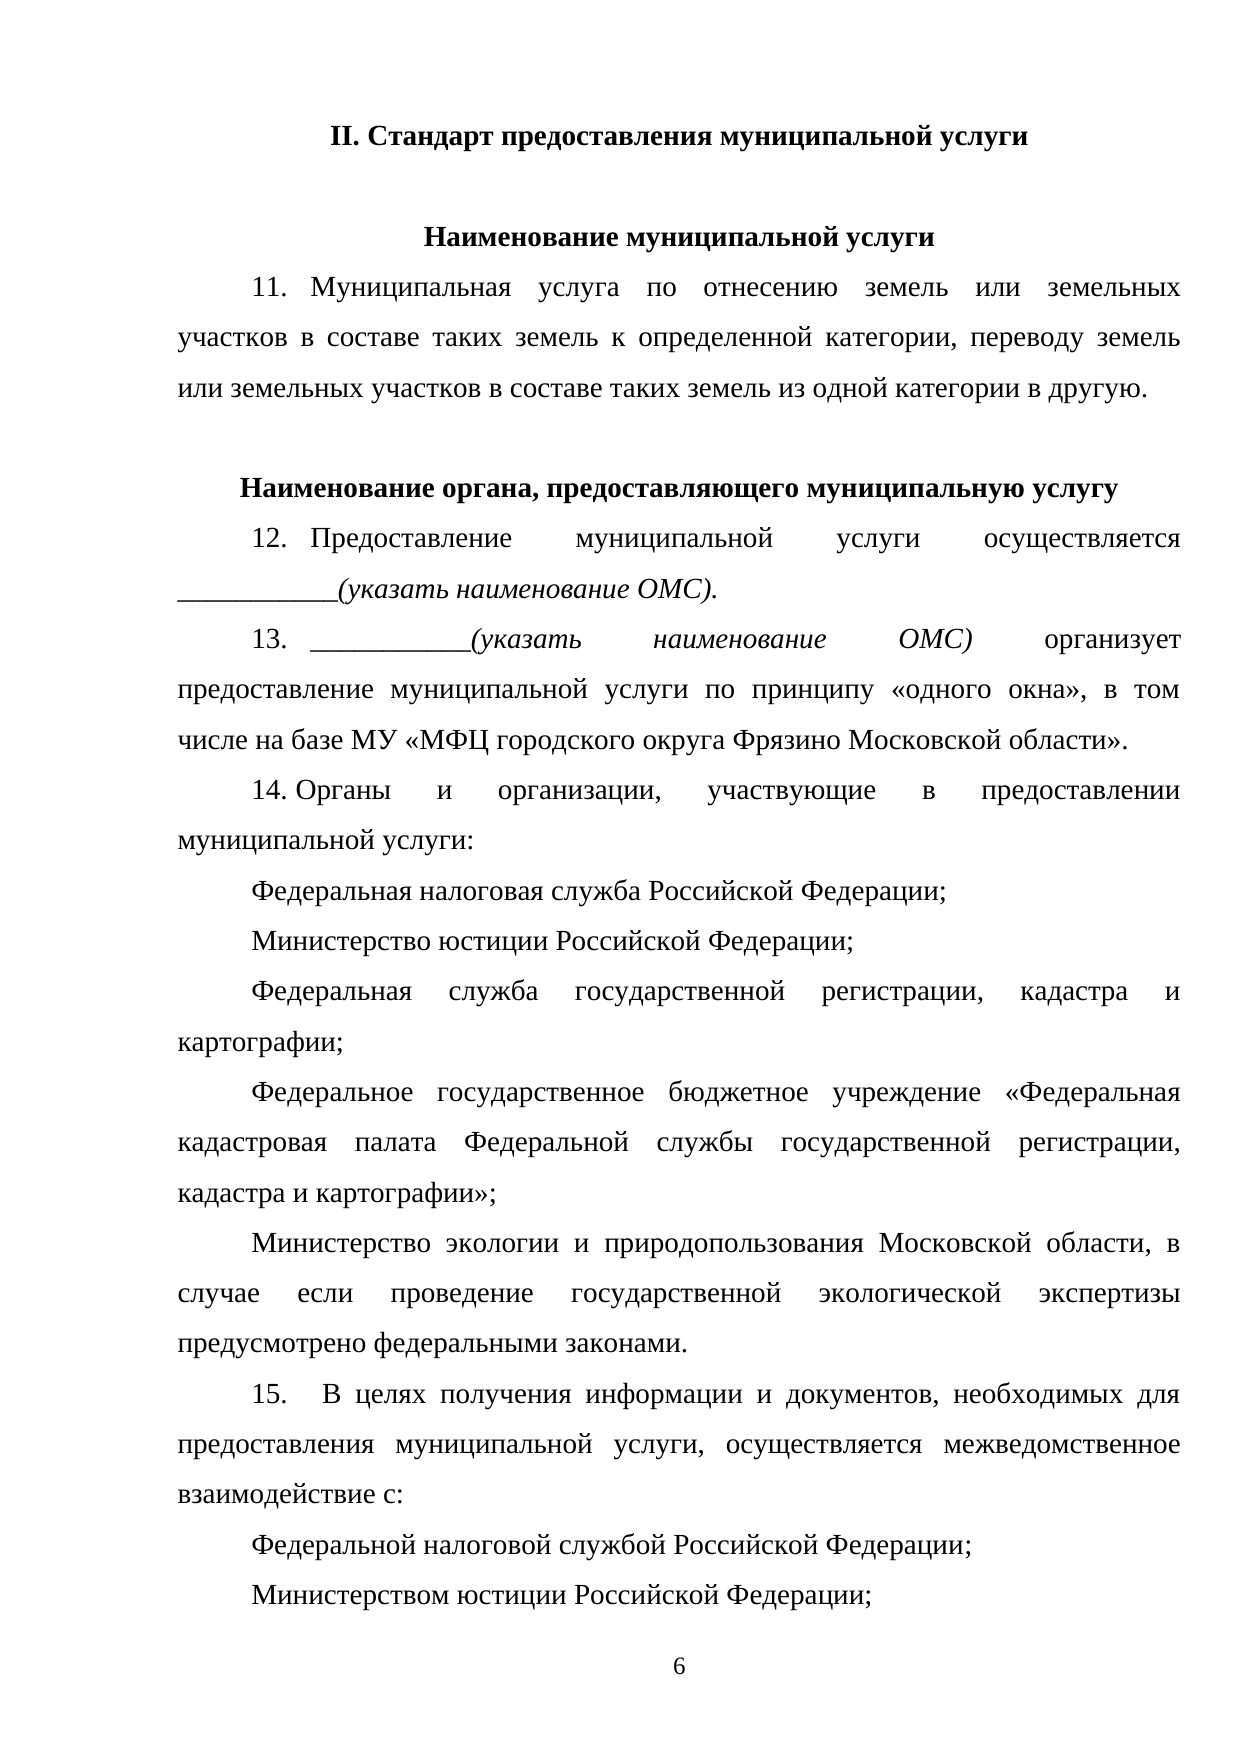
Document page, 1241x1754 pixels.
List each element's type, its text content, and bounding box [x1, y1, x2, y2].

text Министерство экологии и природопользования Московской области, в случае если проведение государственной экологической экспертизы предусмотрено федеральными законами. [177, 1225, 1181, 1359]
list ___________(указать наименование ОМС) организует предоставление муниципальной услуги по принципу «одного окна», в том числе на базе МУ «МФЦ городского округа Фрязино Московской области». [177, 621, 1181, 755]
list В целях получения информации и документов, необходимых для предоставления муниципальной услуги, осуществляется межведомственное взаимодействие с: [177, 1376, 1181, 1510]
list Предоставление муниципальной услуги осуществляется ___________(указать наименование ОМС). [177, 521, 1181, 604]
text Федеральная служба государственной регистрации, кадастра и картографии; [177, 973, 1181, 1057]
text Федеральная налоговая служба Российской Федерации; [177, 873, 1181, 906]
list Муниципальная услуга по отнесению земель или земельных участков в составе таких земель к определенной категории, переводу земель или земельных участков в составе таких земель из одной категории в другую. [177, 269, 1181, 403]
text Федеральное государственное бюджетное учреждение «Федеральная кадастровая палата Федеральной службы государственной регистрации, кадастра и картографии»; [177, 1074, 1181, 1208]
list Органы и организации, участвующие в предоставлении муниципальной услуги: [177, 772, 1181, 856]
text Наименование муниципальной услуги [177, 219, 1181, 252]
text Министерством юстиции Российской Федерации; [177, 1577, 1181, 1611]
text Министерство юстиции Российской Федерации; [177, 923, 1181, 957]
text Наименование органа, предоставляющего муниципальную услугу [177, 470, 1181, 504]
text II. Стандарт предоставления муниципальной услуги [177, 118, 1181, 152]
text Федеральной налоговой службой Российской Федерации; [177, 1527, 1181, 1560]
